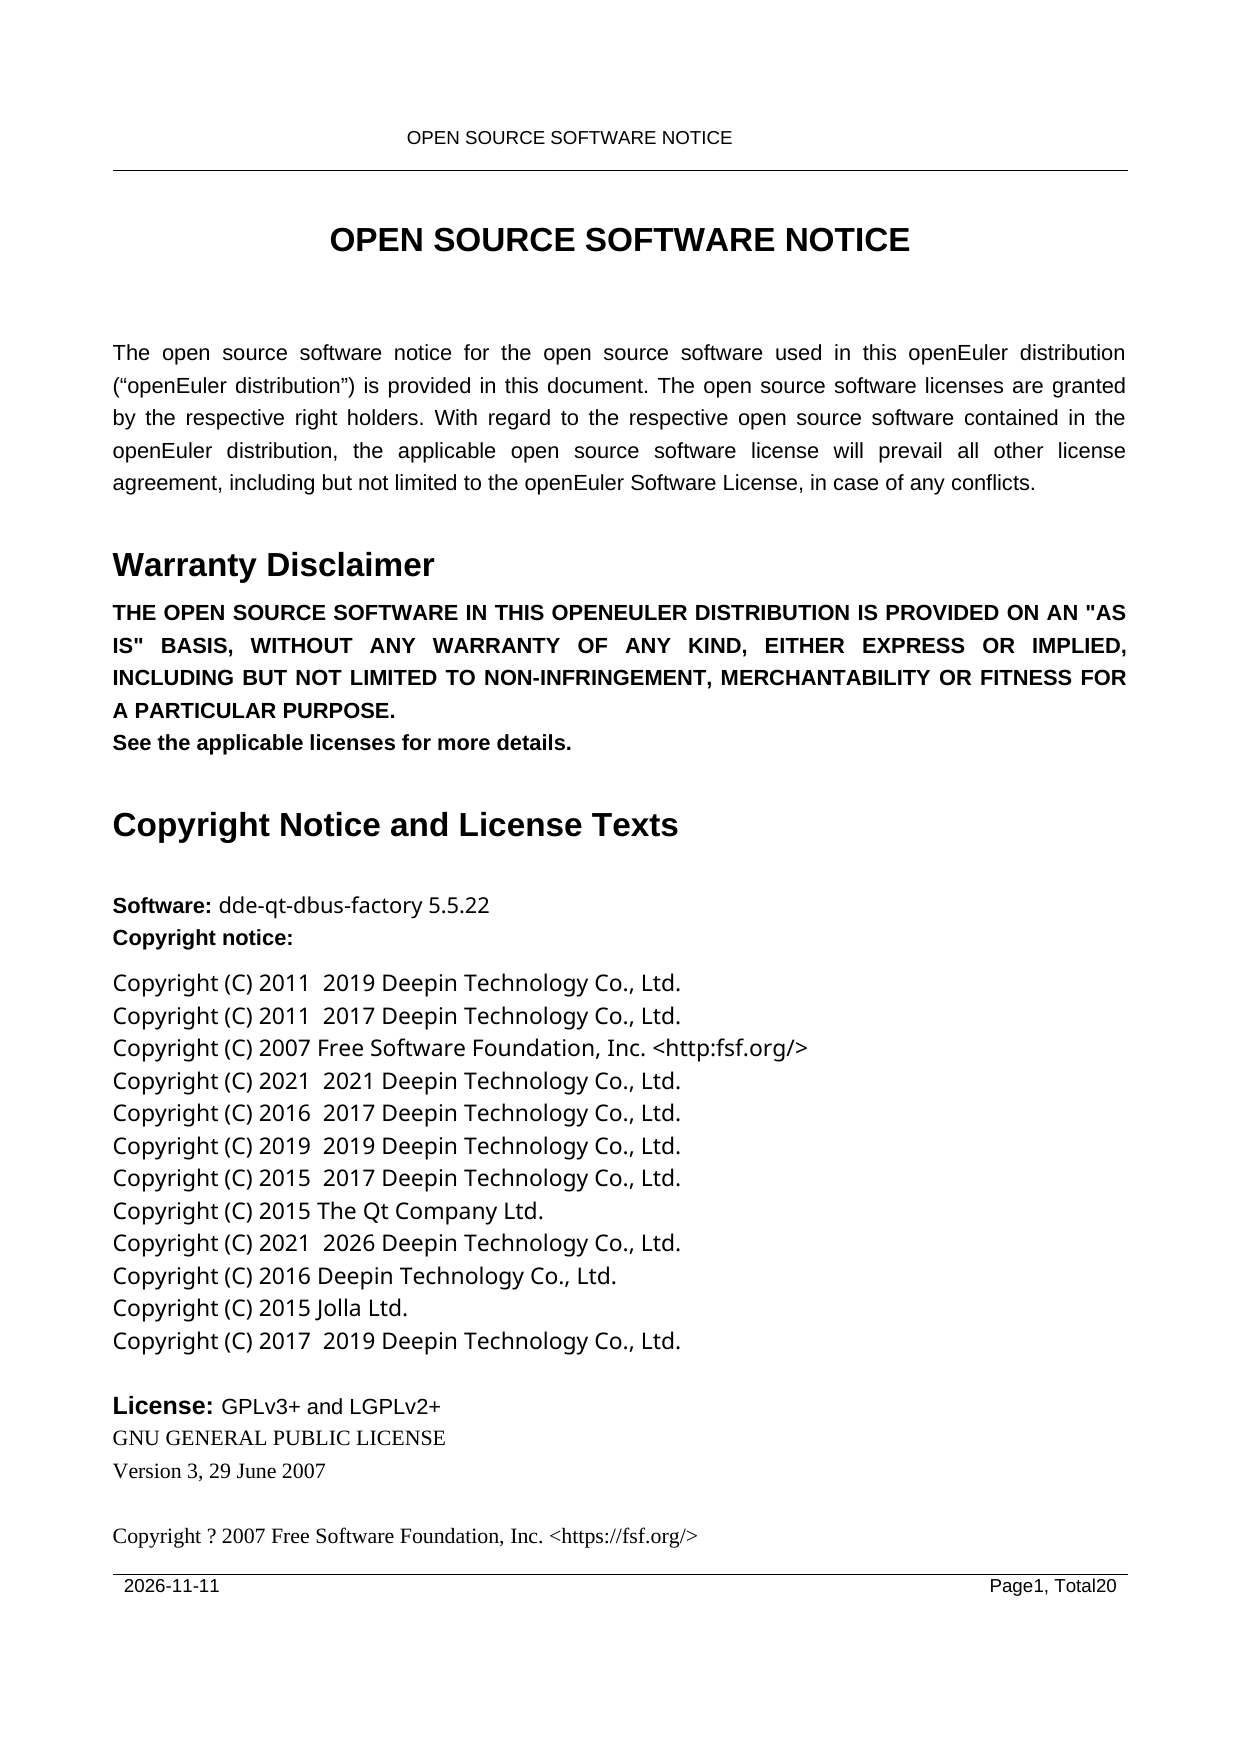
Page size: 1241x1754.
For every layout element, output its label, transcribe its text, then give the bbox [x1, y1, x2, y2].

text Warranty Disclaimer [112, 531, 1128, 596]
title Software: dde-qt-dbus-factory 5.5.22 [112, 889, 1128, 921]
text Copyright (C) 2011 2019 Deepin Technology Co., Ltd. Copyright (C) 2011 2017 Deepin Technology Co., Ltd. Copyright (C) 2007 Free Software Foundation, Inc. <http:fsf.org/> Copyright (C) 2021 2021 Deepin Technology Co., Ltd. Copyright (C) 2016 2017 Deepin Technology Co., Ltd. Copyright (C) 2019 2019 Deepin Technology Co., Ltd. Copyright (C) 2015 2017 Deepin Technology Co., Ltd. Copyright (C) 2015 The Qt Company Ltd. Copyright (C) 2021 2026 Deepin Technology Co., Ltd. Copyright (C) 2016 Deepin Technology Co., Ltd. Copyright (C) 2015 Jolla Ltd. Copyright (C) 2017 2019 Deepin Technology Co., Ltd. [112, 966, 1128, 1389]
text Copyright Notice and License Texts [112, 791, 1128, 856]
text THE OPEN SOURCE SOFTWARE IN THIS OPENEULER DISTRIBUTION IS PROVIDED ON AN "AS IS" BASIS, WITHOUT ANY WARRANTY OF ANY KIND, EITHER EXPRESS OR IMPLIED, INCLUDING BUT NOT LIMITED TO NON-INFRINGEMENT, MERCHANTABILITY OR FITNESS FOR A PARTICULAR PURPOSE. See the applicable licenses for more details. [112, 596, 1128, 759]
text License: GPLv3+ and LGPLv2+ [112, 1389, 1128, 1421]
text OPEN SOURCE SOFTWARE NOTICE [112, 206, 1128, 271]
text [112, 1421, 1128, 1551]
text The open source software notice for the open source software used in this openEuler distribution (“openEuler distribution”) is provided in this document. The open source software licenses are granted by the respective right holders. With regard to the respective open source software contained in the openEuler distribution, the applicable open source software license will prevail all other license agreement, including but not limited to the openEuler Software License, in case of any conflicts. [112, 336, 1128, 499]
text Copyright notice: [112, 921, 1128, 954]
